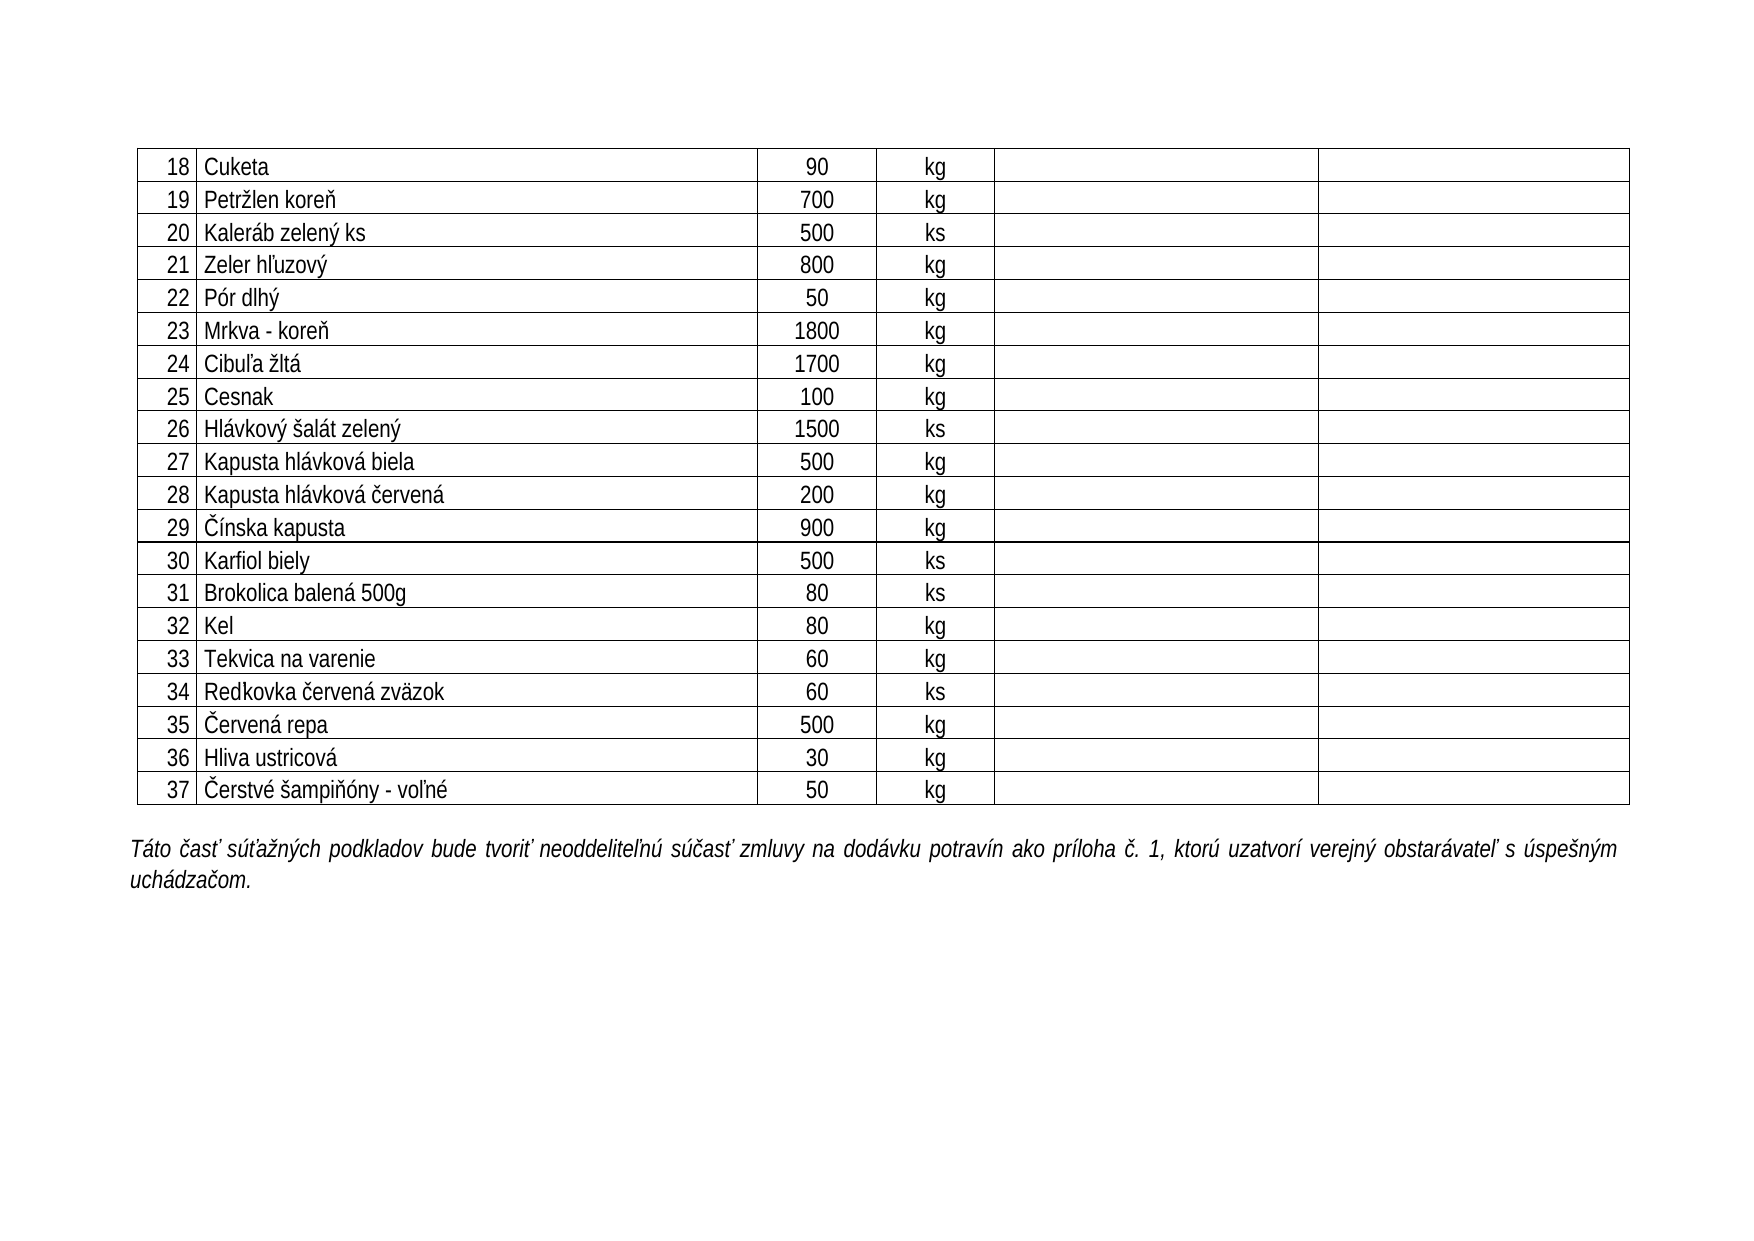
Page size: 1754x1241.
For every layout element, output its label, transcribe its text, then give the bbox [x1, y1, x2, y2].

table_cell [1319, 182, 1629, 213]
table_cell Karfiol biely [197, 543, 757, 574]
text Táto časť súťažných podkladov bude tvoriť neoddeliteľnú súčasť zmluvy na dodávku potravín ako príloha č. 1, ktorú uzatvorí verejný obstarávateľ s úspešným uchádzačom. [130, 834, 1624, 894]
table_cell [995, 772, 1318, 804]
table_cell kg [877, 280, 994, 312]
table_cell Cesnak [197, 379, 757, 410]
table_cell [1319, 739, 1629, 771]
table_cell Pór dlhý [197, 280, 757, 312]
table_cell Hlávkový šalát zelený [197, 411, 757, 443]
table_cell 27 [138, 444, 196, 476]
table_cell Petržlen koreň [197, 182, 757, 213]
table_cell 60 [758, 641, 876, 673]
table_cell [995, 280, 1318, 312]
table_cell 37 [138, 772, 196, 804]
table_cell ks [877, 411, 994, 443]
table_cell [995, 510, 1318, 541]
table_cell [995, 477, 1318, 509]
table_cell kg [877, 641, 994, 673]
table_cell 31 [138, 575, 196, 607]
table_cell Kapusta hlávková biela [197, 444, 757, 476]
table_cell 36 [138, 739, 196, 771]
table_cell [1319, 674, 1629, 706]
table_cell [995, 313, 1318, 344]
table_cell 28 [138, 477, 196, 509]
table_cell 25 [138, 379, 196, 410]
table_cell [1319, 149, 1629, 181]
table_cell ks [877, 575, 994, 607]
table_cell [995, 182, 1318, 213]
table_cell kg [877, 313, 994, 344]
table_cell 19 [138, 182, 196, 213]
table_cell Cibuľa žltá [197, 346, 757, 377]
table_cell 80 [758, 575, 876, 607]
table_cell 200 [758, 477, 876, 509]
table_cell kg [877, 739, 994, 771]
table_cell [1319, 444, 1629, 476]
table_cell 50 [758, 280, 876, 312]
table_cell [995, 247, 1318, 279]
table_cell [995, 575, 1318, 607]
table_cell kg [877, 608, 994, 640]
table_cell [1319, 707, 1629, 738]
table_cell Mrkva - koreň [197, 313, 757, 344]
table_cell [995, 346, 1318, 377]
table_cell 29 [138, 510, 196, 541]
table_cell [1319, 608, 1629, 640]
table_cell [995, 149, 1318, 181]
table_cell Reďkovka červená zväzok [197, 674, 757, 706]
table_cell kg [877, 149, 994, 181]
table_cell 30 [758, 739, 876, 771]
table_cell ks [877, 543, 994, 574]
table_cell 18 [138, 149, 196, 181]
table_cell 800 [758, 247, 876, 279]
table_cell [995, 608, 1318, 640]
table_cell [995, 543, 1318, 574]
table_cell 21 [138, 247, 196, 279]
table_cell [1319, 477, 1629, 509]
table_cell [995, 379, 1318, 410]
table_cell 35 [138, 707, 196, 738]
table_cell 80 [758, 608, 876, 640]
table_cell [995, 641, 1318, 673]
table_cell 100 [758, 379, 876, 410]
table_cell [995, 411, 1318, 443]
table_cell Čerstvé šampiňóny - voľné [197, 772, 757, 804]
table_cell kg [877, 346, 994, 377]
table_cell 700 [758, 182, 876, 213]
table_cell 1700 [758, 346, 876, 377]
table_cell [1319, 247, 1629, 279]
table_cell 900 [758, 510, 876, 541]
table_cell [995, 674, 1318, 706]
table_cell Brokolica balená 500g [197, 575, 757, 607]
table_cell Cuketa [197, 149, 757, 181]
table_cell [995, 707, 1318, 738]
table_cell 26 [138, 411, 196, 443]
table_cell [995, 739, 1318, 771]
table_cell Kapusta hlávková červená [197, 477, 757, 509]
table_cell 30 [138, 543, 196, 574]
table_cell [1319, 543, 1629, 574]
table_cell 50 [758, 772, 876, 804]
table_cell 33 [138, 641, 196, 673]
table_cell [1319, 772, 1629, 804]
table_cell kg [877, 247, 994, 279]
table_cell 90 [758, 149, 876, 181]
table_cell 20 [138, 214, 196, 246]
table_cell Zeler hľuzový [197, 247, 757, 279]
table_cell 32 [138, 608, 196, 640]
table_cell [1319, 411, 1629, 443]
table_cell 22 [138, 280, 196, 312]
table_cell 500 [758, 543, 876, 574]
table_cell [1319, 379, 1629, 410]
table_cell kg [877, 772, 994, 804]
table_cell 60 [758, 674, 876, 706]
table_cell kg [877, 510, 994, 541]
table_cell kg [877, 477, 994, 509]
table_cell 500 [758, 707, 876, 738]
table_cell 1500 [758, 411, 876, 443]
table_cell kg [877, 182, 994, 213]
table_cell ks [877, 674, 994, 706]
table_cell [1319, 346, 1629, 377]
table_cell 34 [138, 674, 196, 706]
table_cell [1319, 641, 1629, 673]
table_cell ks [877, 214, 994, 246]
table_cell Kel [197, 608, 757, 640]
table_cell [1319, 214, 1629, 246]
table_cell Kaleráb zelený ks [197, 214, 757, 246]
table_cell [995, 444, 1318, 476]
table_cell Červená repa [197, 707, 757, 738]
table_cell [995, 214, 1318, 246]
table_cell kg [877, 379, 994, 410]
table_cell 23 [138, 313, 196, 344]
table_cell [1319, 510, 1629, 541]
table_cell 500 [758, 214, 876, 246]
table_cell Tekvica na varenie [197, 641, 757, 673]
table_cell [1319, 280, 1629, 312]
table_cell kg [877, 707, 994, 738]
table_cell 24 [138, 346, 196, 377]
table_cell Čínska kapusta [197, 510, 757, 541]
table_cell Hliva ustricová [197, 739, 757, 771]
table_cell 500 [758, 444, 876, 476]
table_cell 1800 [758, 313, 876, 344]
table_cell kg [877, 444, 994, 476]
table_cell [1319, 575, 1629, 607]
table_cell [1319, 313, 1629, 344]
